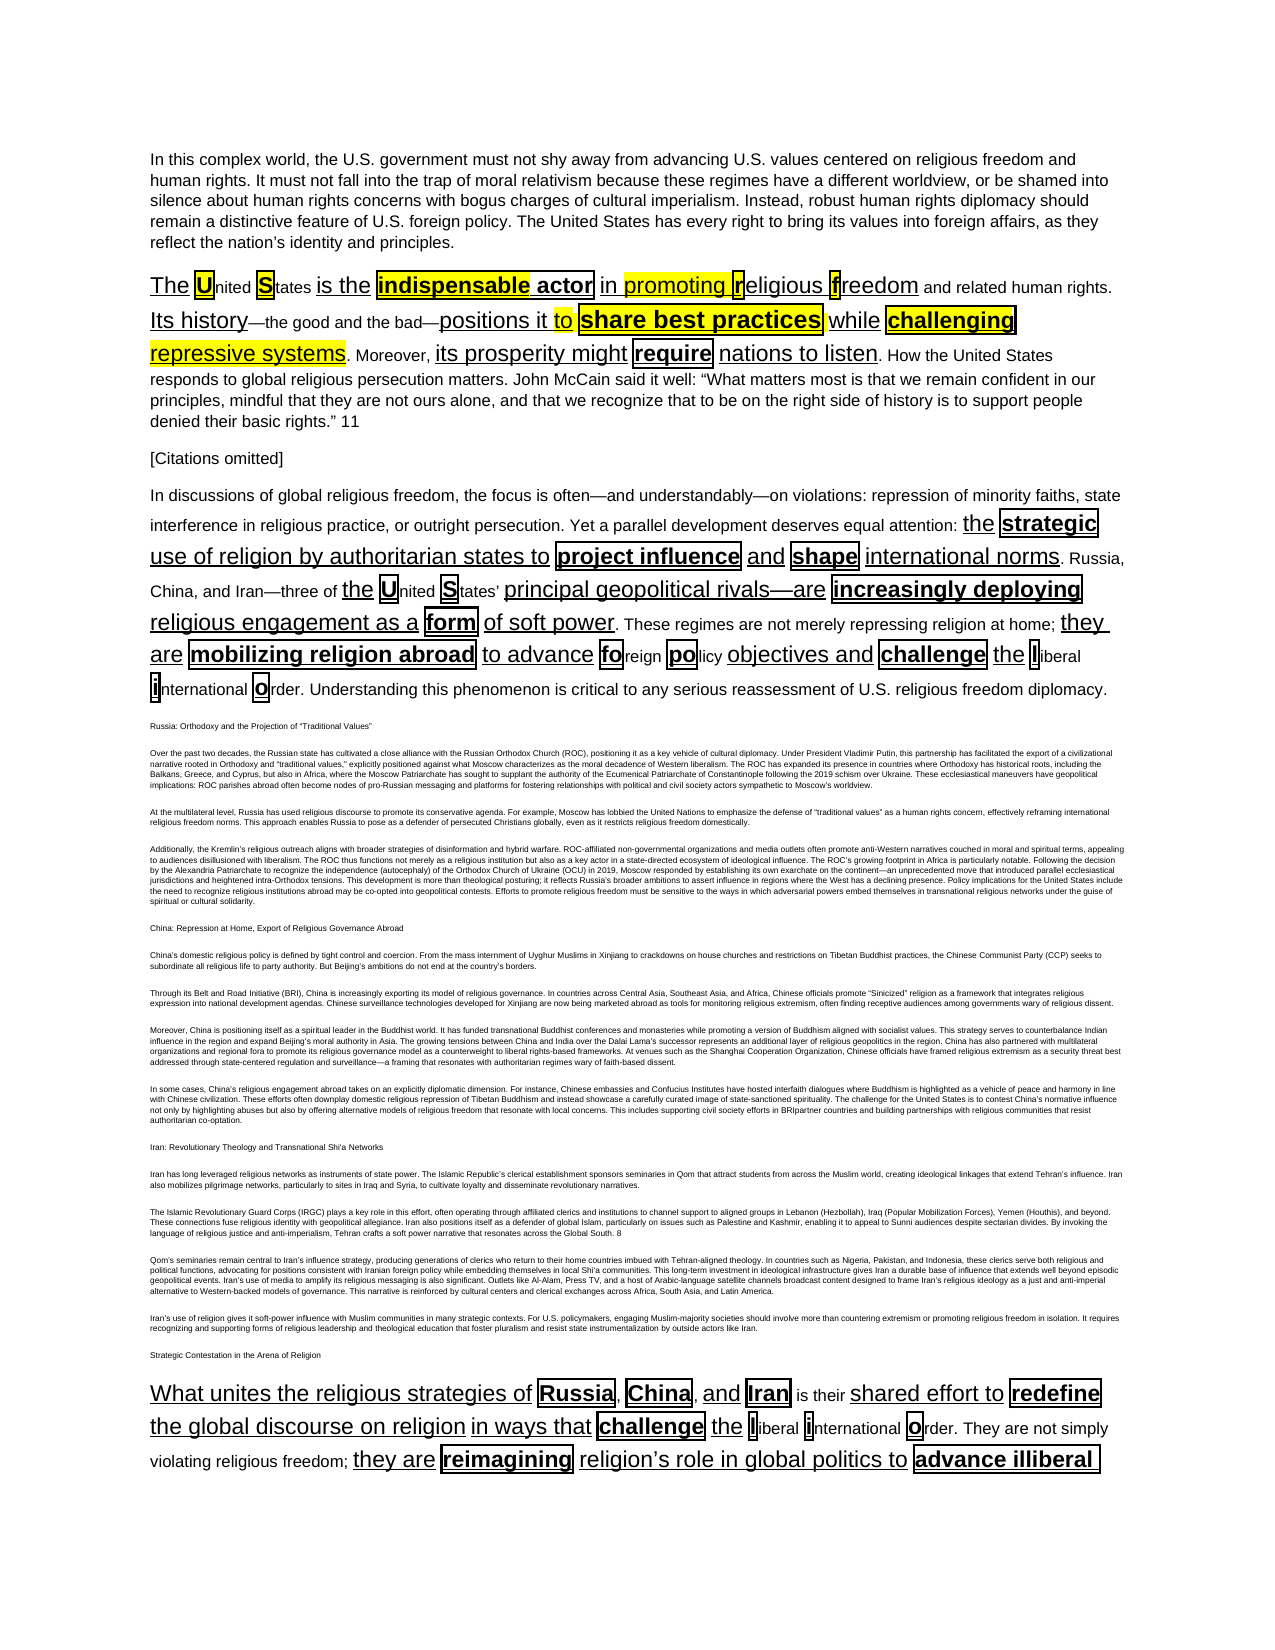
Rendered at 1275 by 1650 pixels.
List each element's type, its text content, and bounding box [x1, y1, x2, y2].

text In this complex world, the U.S. government must not shy away from advancing U.S. values centered on religious freedom and human rights. It must not fall into the trap of moral relativism because these regimes have a different worldview, or be shamed into silence about human rights concerns with bogus charges of cultural imperialism. Instead, robust human rights diplomacy should remain a distinctive feature of U.S. foreign policy. The United States has every right to bring its values into foreign affairs, as they reflect the nation’s identity and principles. [150, 150, 1125, 252]
text In discussions of global religious freedom, the focus is often—and understandably—on violations: repression of minority faiths, state interference in religious practice, or outright persecution. Yet a parallel development deserves equal attention: the strategic use of religion by authoritarian states to project influence and shape international norms. Russia, China, and Iran—three of the United States’ principal geopolitical rivals—are increasingly deploying religious engagement as a form of soft power. These regimes are not merely repressing religion at home; they are mobilizing religion abroad to advance foreign policy objectives and challenge the liberal international order. Understanding this phenomenon is critical to any serious reassessment of U.S. religious freedom diplomacy. [150, 486, 1125, 703]
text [150, 1378, 1125, 1474]
text [Citations omitted] [150, 449, 1125, 468]
text The United States is the indispensable actor in promoting religious freedom and related human rights. Its history—the good and the bad—positions it to share best practices while challenging repressive systems. Moreover, its prosperity might require nations to listen. How the United States responds to global religious persecution matters. John McCain said it well: “What matters most is that we remain confident in our principles, mindful that they are not ours alone, and that we recognize that to be on the right side of history is to support people denied their basic rights.” 11 [150, 270, 1125, 431]
